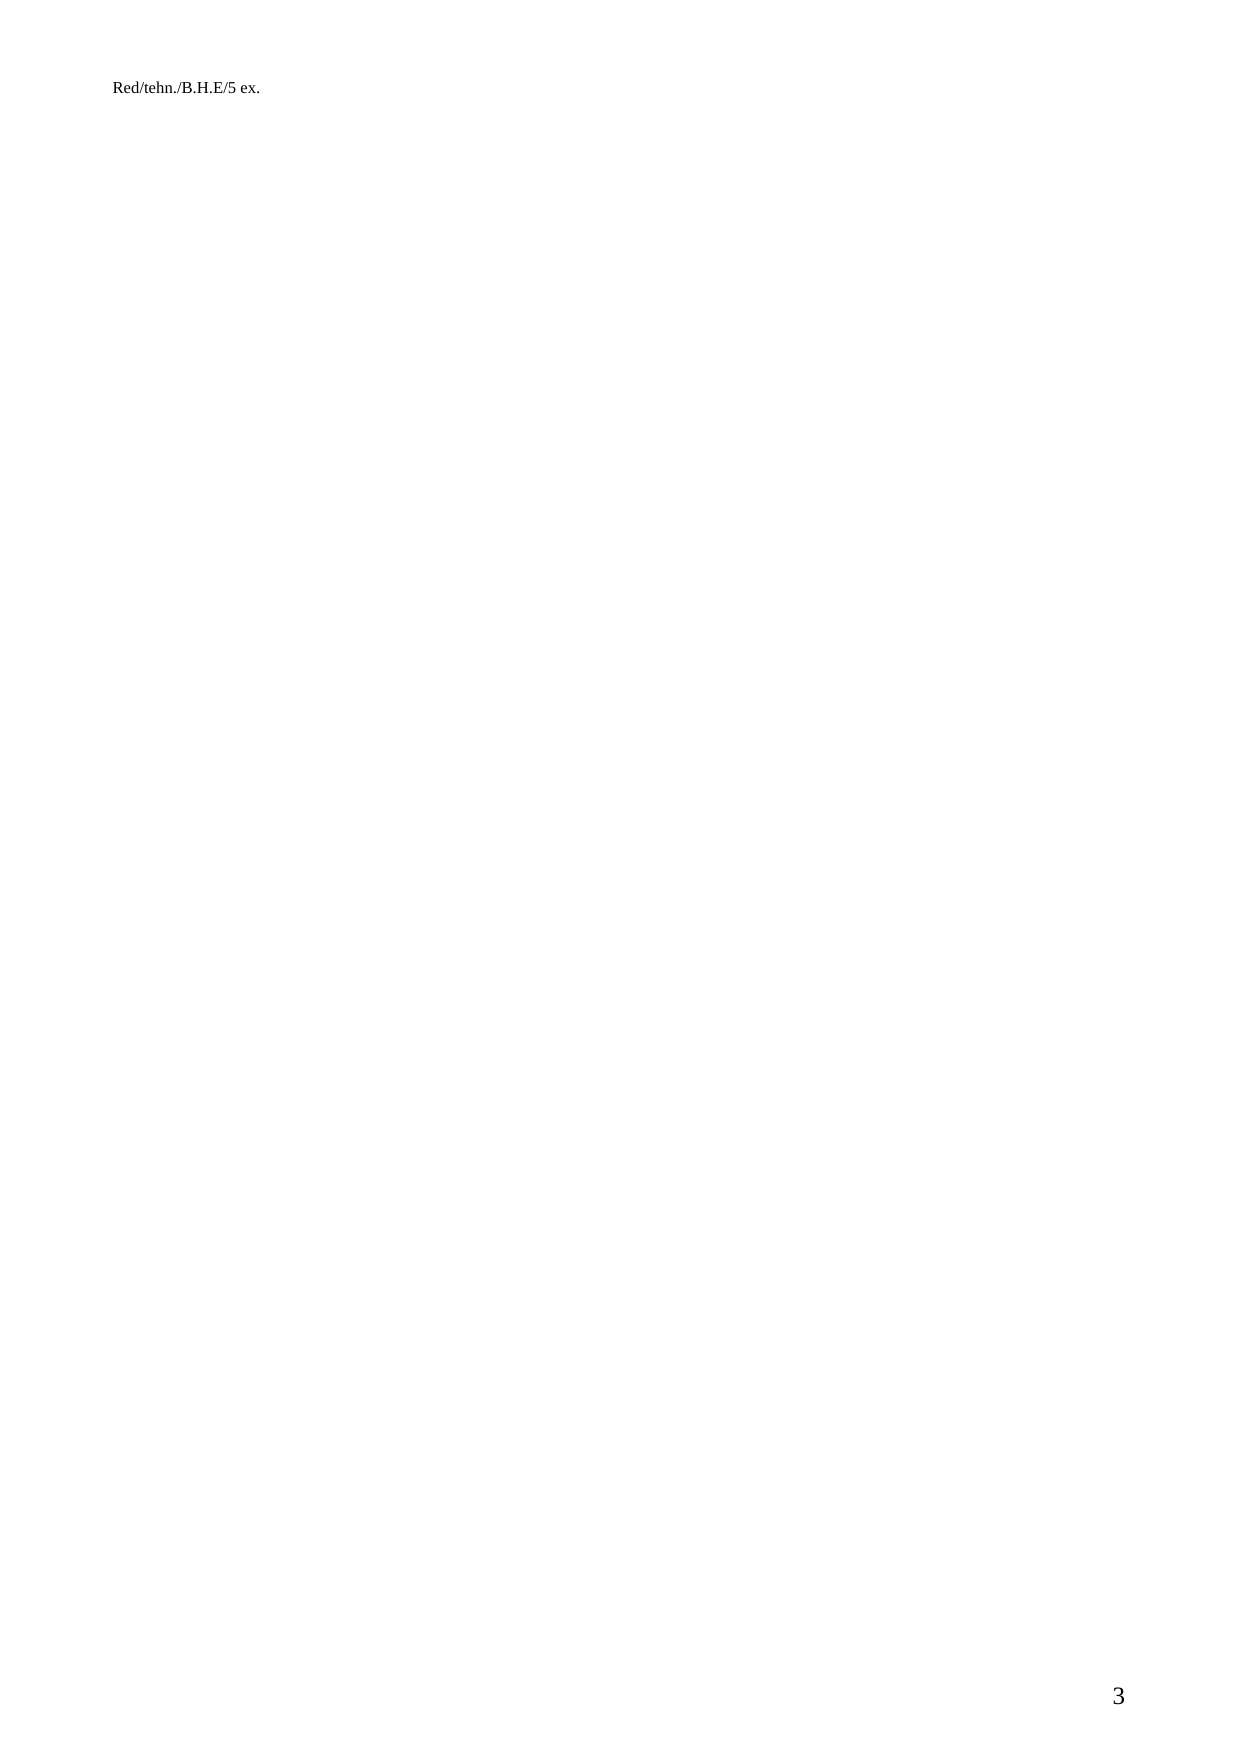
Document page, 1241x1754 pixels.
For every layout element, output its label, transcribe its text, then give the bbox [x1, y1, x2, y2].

text Red/tehn./B.H.E/5 ex. [112, 78, 1125, 97]
